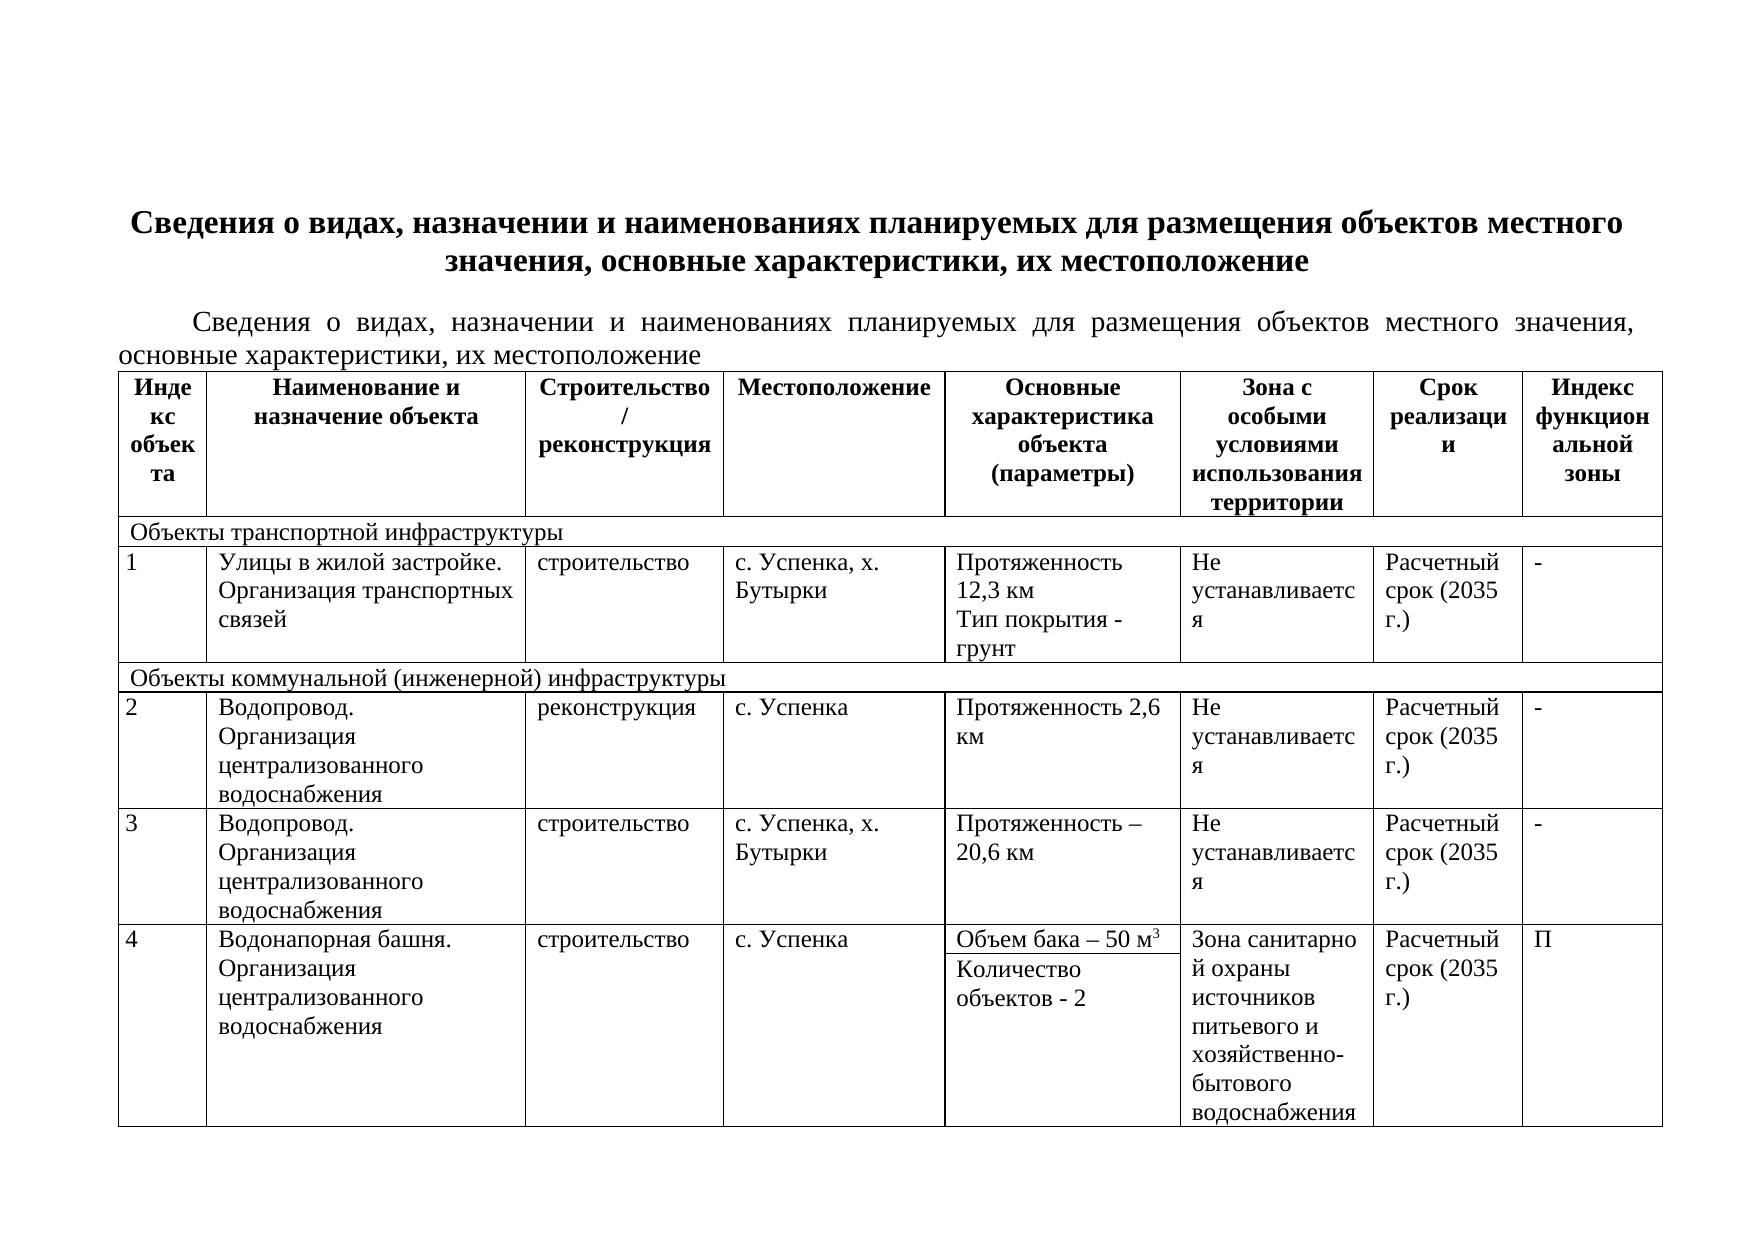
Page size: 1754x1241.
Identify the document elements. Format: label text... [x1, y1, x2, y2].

table_header Основные характеристика объекта (параметры) [946, 372, 1180, 516]
table_cell Водонапорная башня. Организация централизованного водоснабжения [207, 925, 525, 1126]
table_cell Не устанавливается [1181, 547, 1373, 662]
table_cell строительство [526, 809, 723, 923]
table_cell [119, 547, 206, 662]
table_header Зона с особыми условиями использования территории [1181, 372, 1373, 516]
table_cell Количество объектов - 2 [946, 954, 1180, 1126]
table_cell Протяженность 2,6 км [946, 693, 1180, 807]
table_cell строительство [526, 547, 723, 662]
table_cell Объекты коммунальной (инженерной) инфраструктуры [119, 663, 1662, 691]
table_header Местоположение [724, 372, 944, 516]
table_header Строительство/ реконструкция [526, 372, 723, 516]
table_cell Водопровод. Организация централизованного водоснабжения [207, 809, 525, 923]
table_cell Объем бака – 50 м3 [946, 925, 1180, 953]
table_cell Не устанавливается [1181, 693, 1373, 807]
table_cell Протяженность 12,3 км Тип покрытия - грунт [946, 547, 1180, 662]
table_cell [119, 809, 206, 923]
text Сведения о видах, назначении и наименованиях планируемых для размещения объектов местного значения, основные характеристики, их местоположение [118, 304, 1636, 371]
table_cell Не устанавливается [1181, 809, 1373, 923]
table_cell [119, 693, 206, 807]
table_header Индекс функциональной зоны [1523, 372, 1662, 516]
table_header Срок реализации [1374, 372, 1522, 516]
table_cell с. Успенка, х. Бутырки [724, 809, 944, 923]
table_cell с. Успенка [724, 693, 944, 807]
table_cell Расчетный срок (2035 г.) [1374, 693, 1522, 807]
table_cell - [1523, 547, 1662, 662]
table_cell Расчетный срок (2035 г.) [1374, 809, 1522, 923]
table_cell строительство [526, 925, 723, 1126]
table_cell - [1523, 693, 1662, 807]
table_cell Зона санитарной охраны источников питьевого и хозяйственно-бытового водоснабжения [1181, 925, 1373, 1126]
table_header Индекс объекта [119, 372, 206, 516]
table_cell Улицы в жилой застройке. Организация транспортных связей [207, 547, 525, 662]
table_cell Протяженность – 20,6 км [946, 809, 1180, 923]
table_header Наименование и назначение объекта [207, 372, 525, 516]
table_cell реконструкция [526, 693, 723, 807]
table_cell Водопровод. Организация централизованного водоснабжения [207, 693, 525, 807]
table_cell П [1523, 925, 1662, 1126]
subtitle Сведения о видах, назначении и наименованиях планируемых для размещения объектов местного значения, основные характеристики, их местоположение [118, 202, 1636, 279]
table_cell Расчетный срок (2035 г.) [1374, 925, 1522, 1126]
table_cell Расчетный срок (2035 г.) [1374, 547, 1522, 662]
table_cell Объекты транспортной инфраструктуры [119, 517, 1662, 546]
table_cell - [1523, 809, 1662, 923]
table_cell с. Успенка [724, 925, 944, 1126]
table_cell [119, 925, 206, 1126]
table_cell с. Успенка, х. Бутырки [724, 547, 944, 662]
